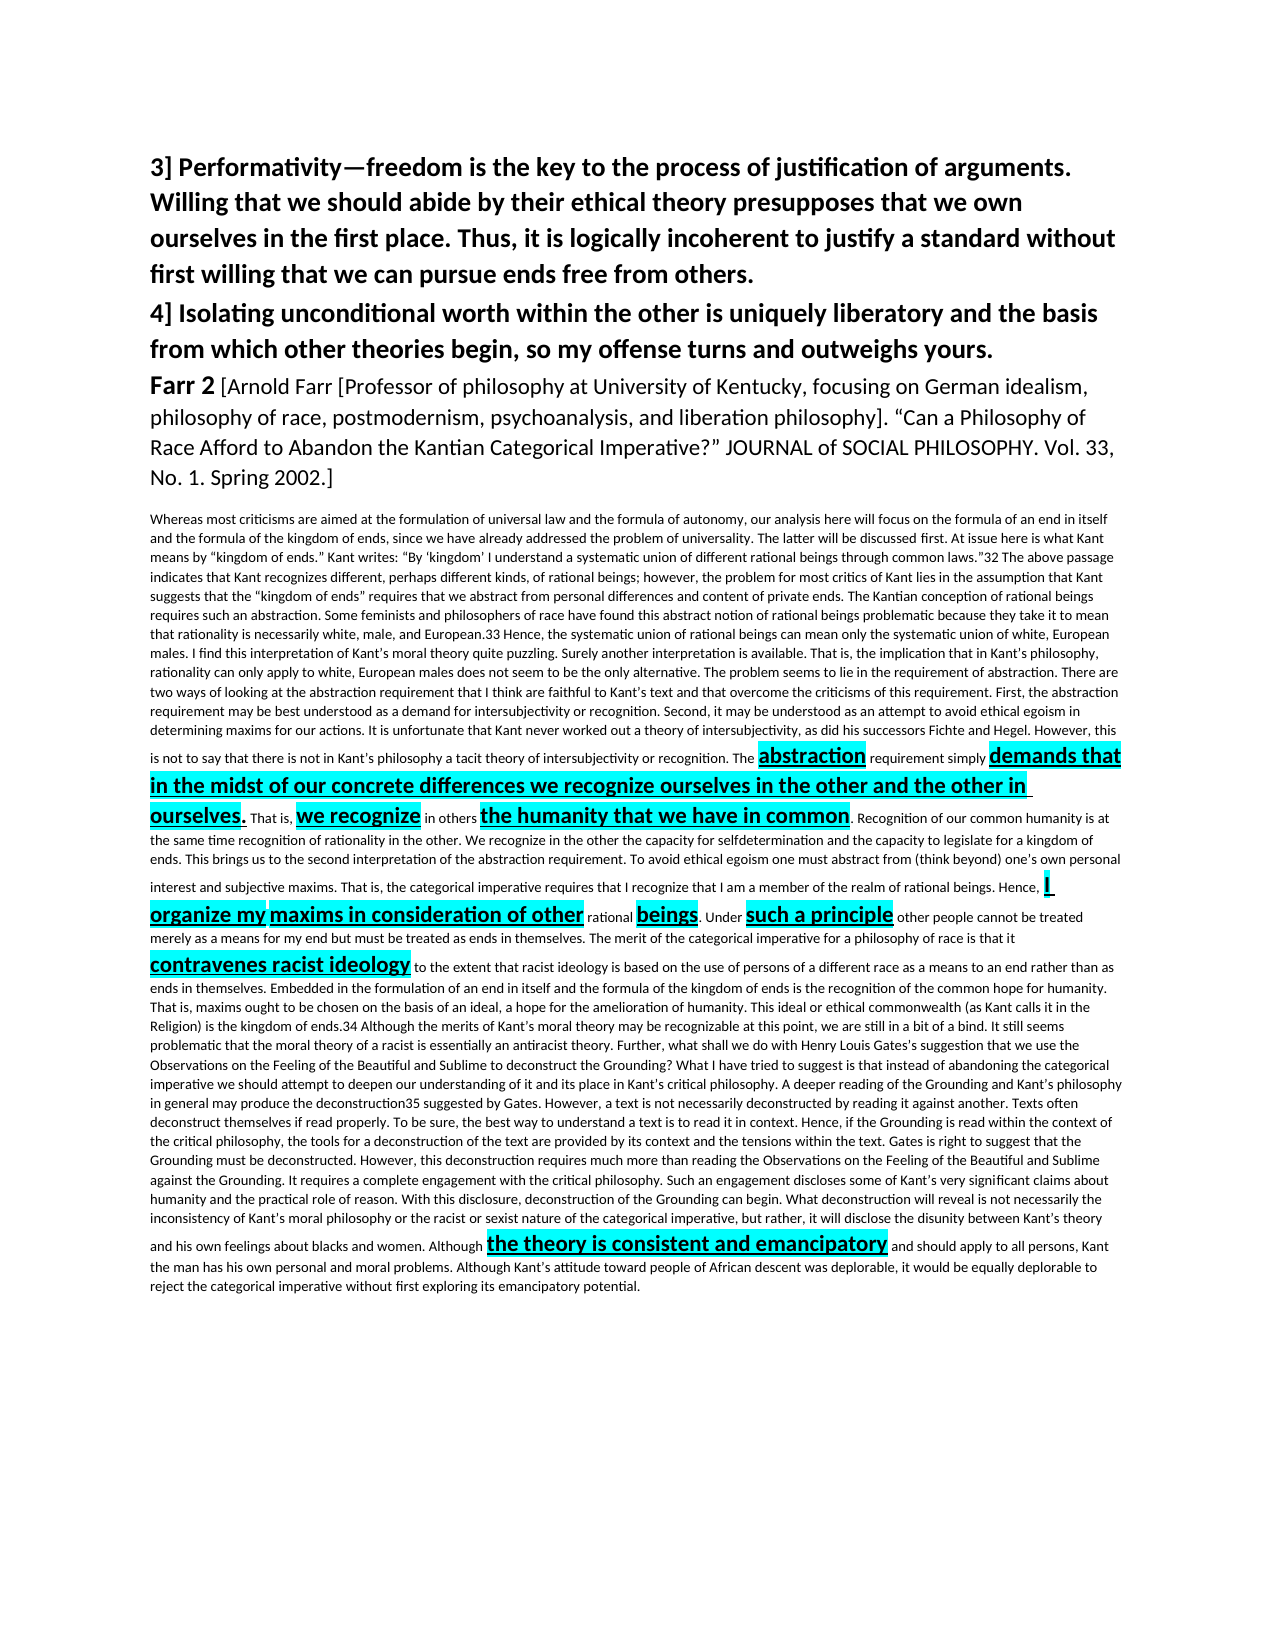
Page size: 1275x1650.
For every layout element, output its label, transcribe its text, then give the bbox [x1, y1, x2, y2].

subtitle 4] Isolating unconditional worth within the other is uniquely liberatory and the basis from which other theories begin, so my offense turns and outweighs yours. [150, 297, 1125, 365]
text Whereas most criticisms are aimed at the formulation of universal law and the formula of autonomy, our analysis here will focus on the formula of an end in itself and the formula of the kingdom of ends, since we have already addressed the problem of universality. The latter will be discussed ﬁrst. At issue here is what Kant means by “kingdom of ends.” Kant writes: “By ‘kingdom’ I understand a systematic union of different rational beings through common laws.”32 The above passage indicates that Kant recognizes different, perhaps different kinds, of rational beings; however, the problem for most critics of Kant lies in the assumption that Kant suggests that the “kingdom of ends” requires that we abstract from personal differences and content of private ends. The Kantian conception of rational beings requires such an abstraction. Some feminists and philosophers of race have found this abstract notion of rational beings problematic because they take it to mean that rationality is necessarily white, male, and European.33 Hence, the systematic union of rational beings can mean only the systematic union of white, European males. I ﬁnd this interpretation of Kant’s moral theory quite puzzling. Surely another interpretation is available. That is, the implication that in Kant’s philosophy, rationality can only apply to white, European males does not seem to be the only alternative. The problem seems to lie in the requirement of abstraction. There are two ways of looking at the abstraction requirement that I think are faithful to Kant’s text and that overcome the criticisms of this requirement. First, the abstraction requirement may be best understood as a demand for intersubjectivity or recognition. Second, it may be understood as an attempt to avoid ethical egoism in determining maxims for our actions. It is unfortunate that Kant never worked out a theory of intersubjectivity, as did his successors Fichte and Hegel. However, this is not to say that there is not in Kant’s philosophy a tacit theory of intersubjectivity or recognition. The abstraction requirement simply demands that in the midst of our concrete differences we recognize ourselves in the other and the other in ourselves. That is, we recognize in others the humanity that we have in common. Recognition of our common humanity is at the same time recognition of rationality in the other. We recognize in the other the capacity for selfdetermination and the capacity to legislate for a kingdom of ends. This brings us to the second interpretation of the abstraction requirement. To avoid ethical egoism one must abstract from (think beyond) one’s own personal interest and subjective maxims. That is, the categorical imperative requires that I recognize that I am a member of the realm of rational beings. Hence, I organize my maxims in consideration of other rational beings. Under such a principle other people cannot be treated merely as a means for my end but must be treated as ends in themselves. The merit of the categorical imperative for a philosophy of race is that it contravenes racist ideology to the extent that racist ideology is based on the use of persons of a different race as a means to an end rather than as ends in themselves. Embedded in the formulation of an end in itself and the formula of the kingdom of ends is the recognition of the common hope for humanity. That is, maxims ought to be chosen on the basis of an ideal, a hope for the amelioration of humanity. This ideal or ethical commonwealth (as Kant calls it in the Religion) is the kingdom of ends.34 Although the merits of Kant’s moral theory may be recognizable at this point, we are still in a bit of a bind. It still seems problematic that the moral theory of a racist is essentially an antiracist theory. Further, what shall we do with Henry Louis Gates’s suggestion that we use the Observations on the Feeling of the Beautiful and Sublime to deconstruct the Grounding? What I have tried to suggest is that instead of abandoning the categorical imperative we should attempt to deepen our understanding of it and its place in Kant’s critical philosophy. A deeper reading of the Grounding and Kant’s philosophy in general may produce the deconstruction35 suggested by Gates. However, a text is not necessarily deconstructed by reading it against another. Texts often deconstruct themselves if read properly. To be sure, the best way to understand a text is to read it in context. Hence, if the Grounding is read within the context of the critical philosophy, the tools for a deconstruction of the text are provided by its context and the tensions within the text. Gates is right to suggest that the Grounding must be deconstructed. However, this deconstruction requires much more than reading the Observations on the Feeling of the Beautiful and Sublime against the Grounding. It requires a complete engagement with the critical philosophy. Such an engagement discloses some of Kant’s very signiﬁcant claims about humanity and the practical role of reason. With this disclosure, deconstruction of the Grounding can begin. What deconstruction will reveal is not necessarily the inconsistency of Kant’s moral philosophy or the racist or sexist nature of the categorical imperative, but rather, it will disclose the disunity between Kant’s theory and his own feelings about blacks and women. Although the theory is consistent and emancipatory and should apply to all persons, Kant the man has his own personal and moral problems. Although Kant’s attitude toward people of African descent was deplorable, it would be equally deplorable to reject the categorical imperative without ﬁrst exploring its emancipatory potential. [150, 510, 1125, 1296]
text Farr 2 [Arnold Farr [Professor of philosophy at University of Kentucky, focusing on German idealism, philosophy of race, postmodernism, psychoanalysis, and liberation philosophy]. “Can a Philosophy of Race Afford to Abandon the Kantian Categorical Imperative?” JOURNAL of SOCIAL PHILOSOPHY. Vol. 33, No. 1. Spring 2002.] [150, 368, 1125, 492]
subtitle 3] Performativity—freedom is the key to the process of justification of arguments. Willing that we should abide by their ethical theory presupposes that we own ourselves in the first place. Thus, it is logically incoherent to justify a standard without first willing that we can pursue ends free from others. [150, 150, 1125, 290]
